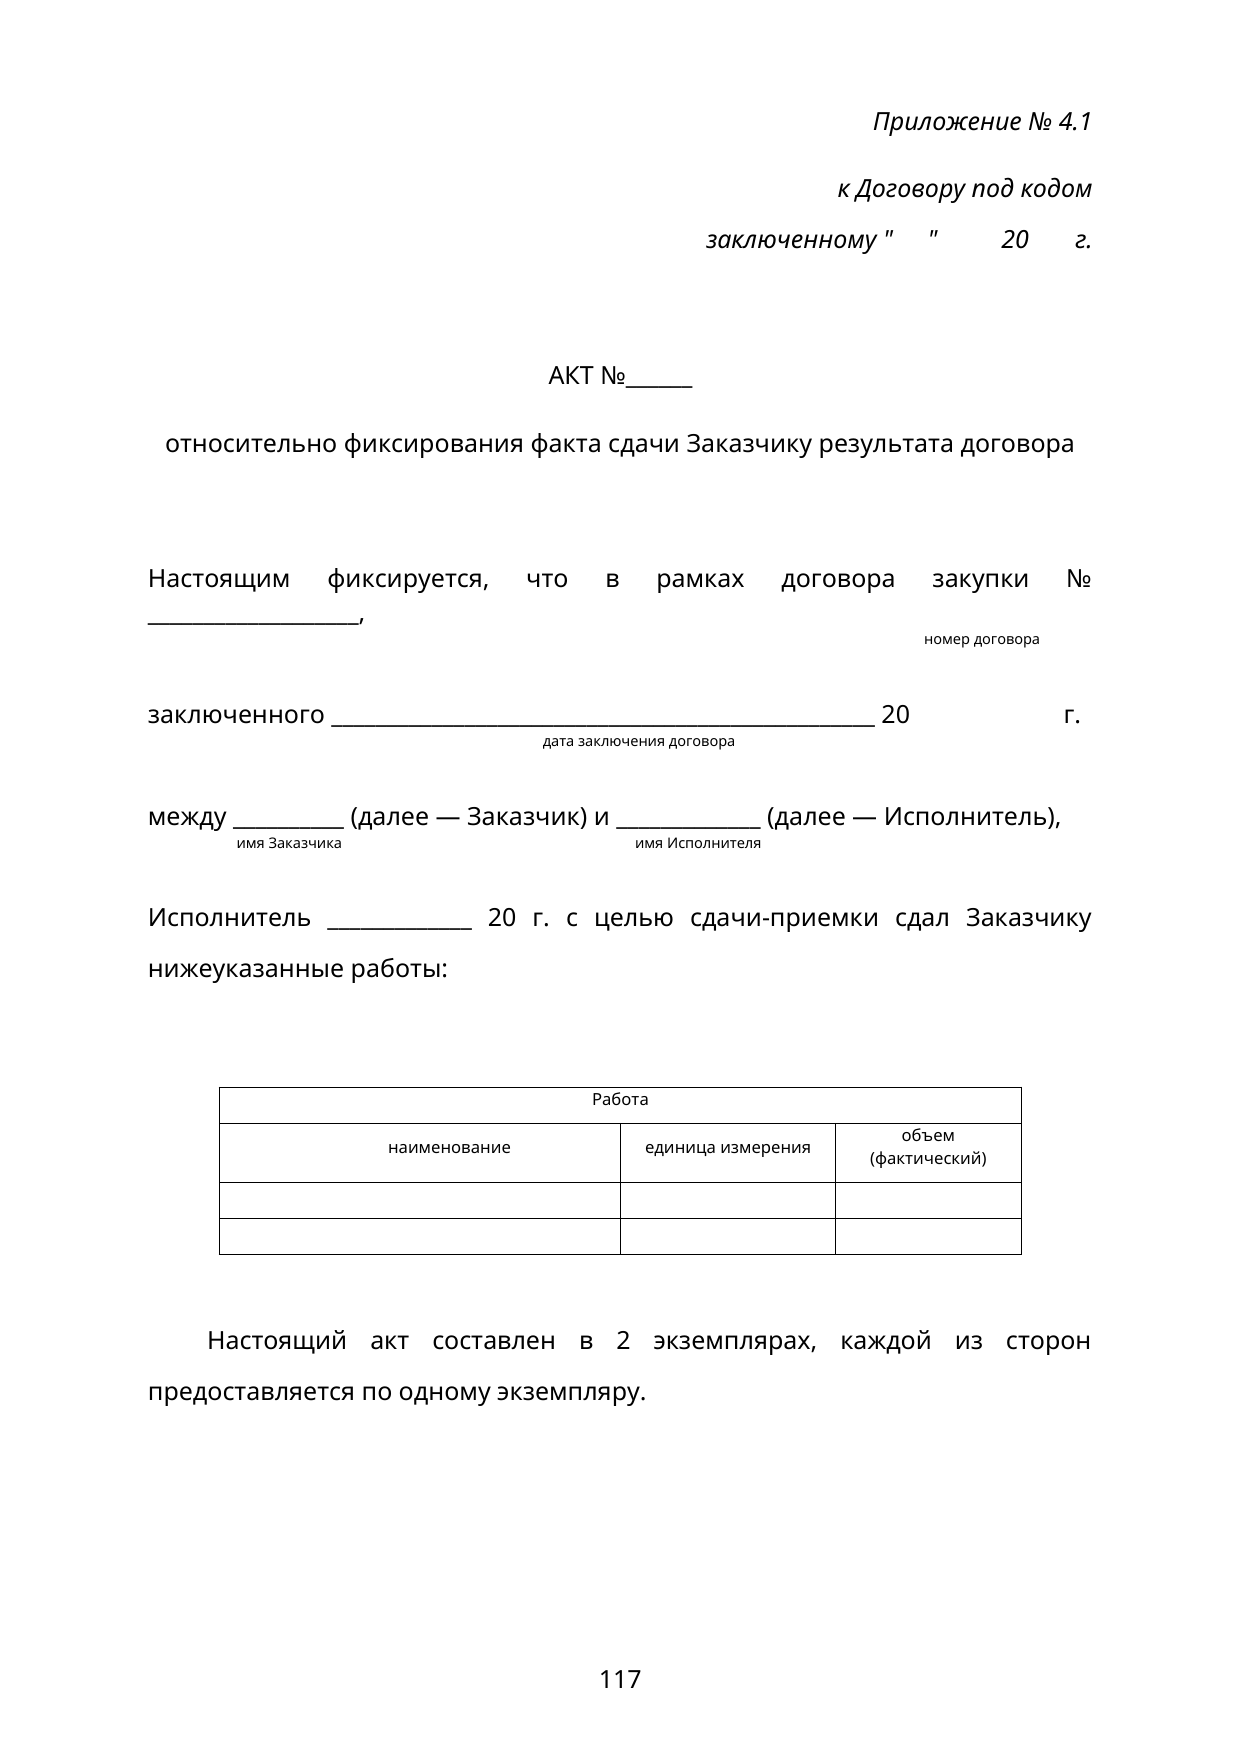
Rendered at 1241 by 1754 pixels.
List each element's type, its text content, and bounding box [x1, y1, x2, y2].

text дата заключения договора [148, 731, 1130, 765]
table_cell [621, 1183, 835, 1218]
table_cell [220, 1183, 620, 1218]
text Настоящий акт составлен в 2 экземплярах, каждой из сторон предоставляется по одному экземпляру. [148, 1323, 1092, 1408]
text Исполнитель _____________ 20 г. с целью сдачи-приемки сдал Заказчику нижеуказанные работы: [148, 900, 1092, 985]
text относительно фиксирования факта сдачи Заказчику результата договора [148, 425, 1092, 459]
text Настоящим фиксируется, что в рамках договора закупки № ___________________, [148, 561, 1092, 629]
table_cell [836, 1219, 1021, 1254]
table_cell единица измерения [621, 1124, 835, 1182]
text АКТ №______ [148, 358, 1092, 392]
text к Договору под кодом заключенному " " 20 г. [148, 171, 1092, 256]
table_cell объем (фактический) [836, 1124, 1021, 1182]
table_cell [220, 1219, 620, 1254]
text имя Заказчика имя Исполнителя [236, 832, 1093, 866]
text номер договора [871, 629, 1092, 663]
table_header Работа [220, 1088, 1021, 1123]
text заключенного _________________________________________________ 20 г. [148, 697, 1092, 731]
text между __________ (далее — Заказчик) и _____________ (далее — Исполнитель), [148, 798, 1130, 832]
table_cell наименование [220, 1124, 620, 1182]
table_cell [836, 1183, 1021, 1218]
text Приложение № 4.1 [148, 103, 1092, 137]
table_cell [621, 1219, 835, 1254]
